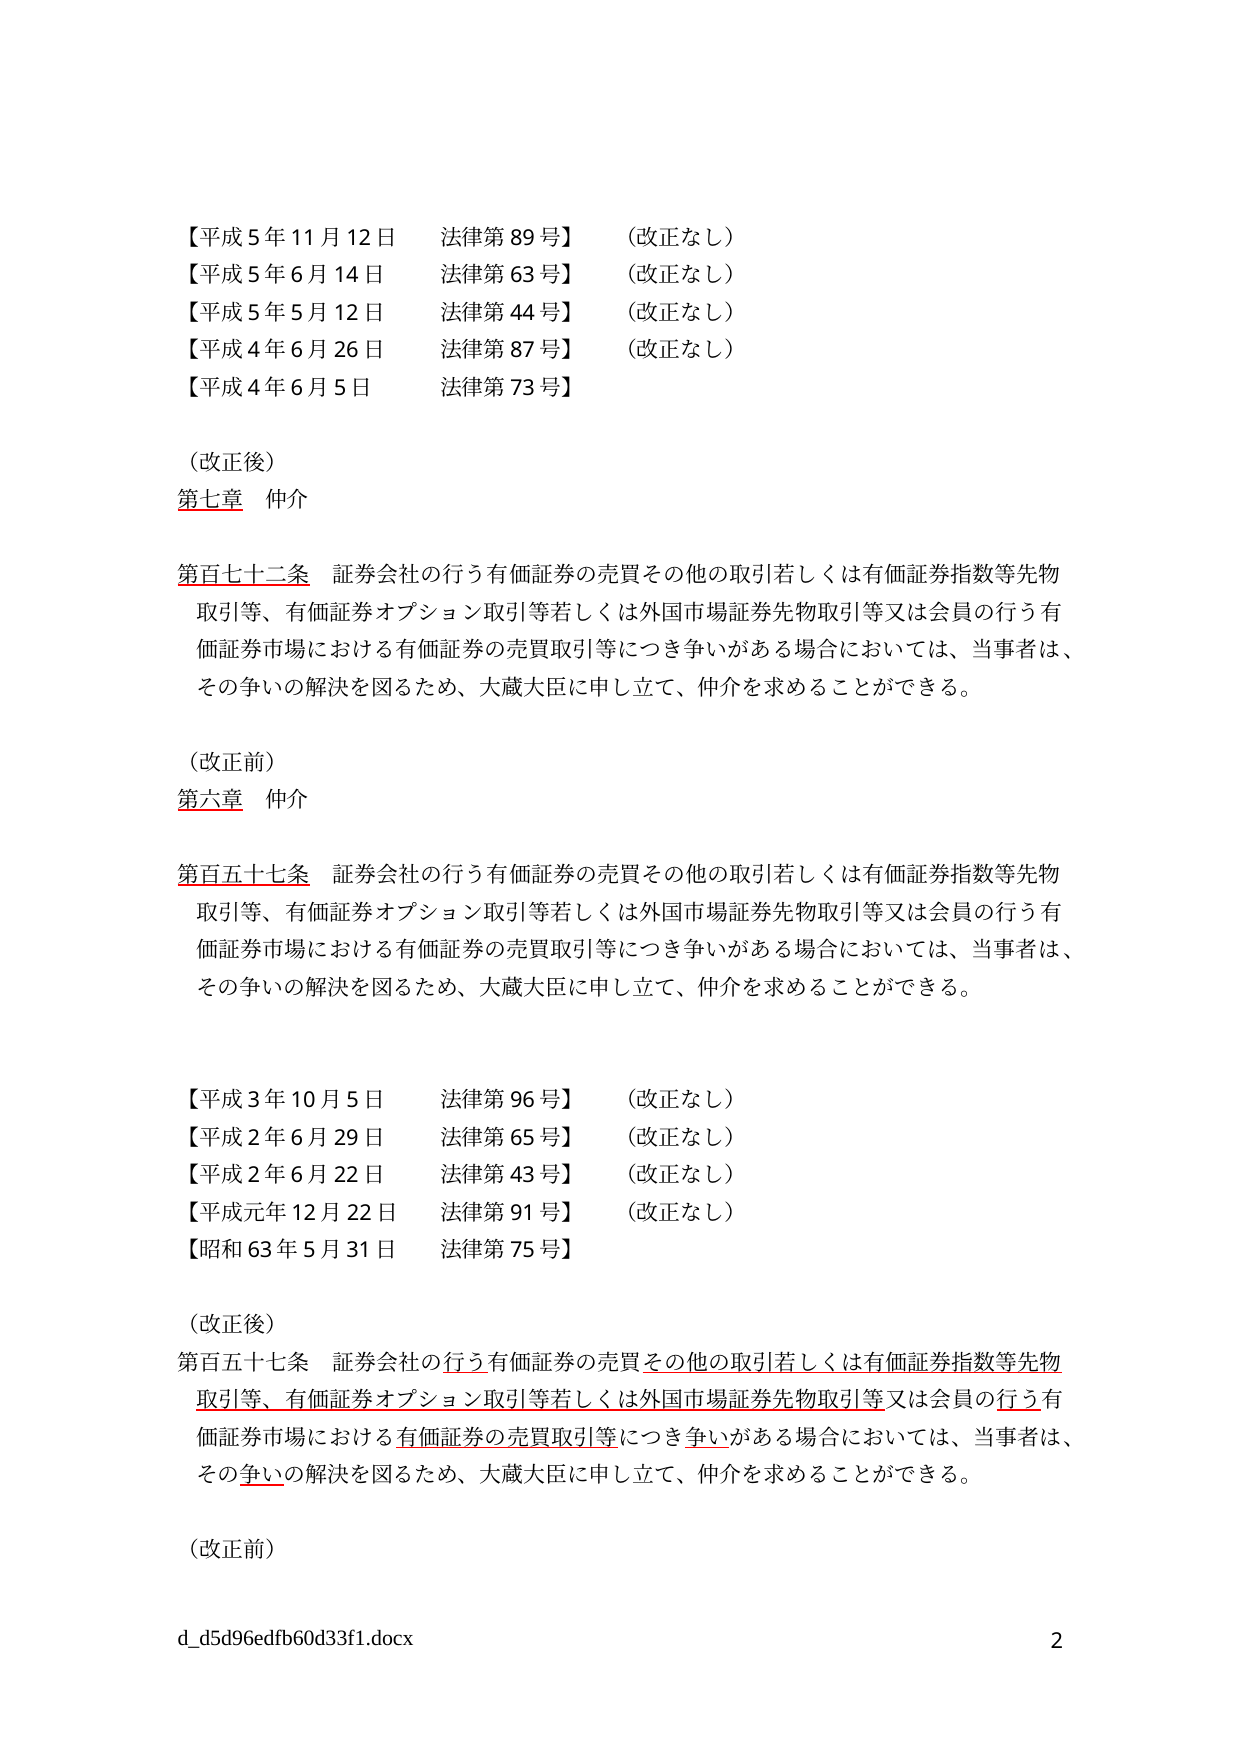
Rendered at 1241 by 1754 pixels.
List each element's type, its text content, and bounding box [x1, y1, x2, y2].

text （改正後） [177, 1304, 1063, 1342]
text 【平成2年6月29日 法律第65号】 （改正なし） [177, 1117, 1063, 1154]
text 【平成5年6月14日 法律第63号】 （改正なし） [177, 254, 1063, 292]
text 【平成5年11月12日 法律第89号】 （改正なし） [177, 217, 1063, 254]
text 第百七十二条 証券会社の行う有価証券の売買その他の取引若しくは有価証券指数等先物取引等、有価証券オプション取引等若しくは外国市場証券先物取引等又は会員の行う有価証券市場における有価証券の売買取引等につき争いがある場合においては、当事者は、その争いの解決を図るため、大蔵大臣に申し立て、仲介を求めることができる。 [177, 554, 1063, 704]
text （改正後） [177, 442, 1063, 479]
text 【平成2年6月22日 法律第43号】 （改正なし） [177, 1154, 1063, 1192]
text 【平成4年6月5日 法律第73号】 [177, 367, 1063, 404]
text 第七章 仲介 [177, 479, 1063, 517]
text 第百五十七条 証券会社の行う有価証券の売買その他の取引若しくは有価証券指数等先物取引等、有価証券オプション取引等若しくは外国市場証券先物取引等又は会員の行う有価証券市場における有価証券の売買取引等につき争いがある場合においては、当事者は、その争いの解決を図るため、大蔵大臣に申し立て、仲介を求めることができる。 [177, 854, 1063, 1004]
text （改正前） [177, 1529, 1063, 1567]
text 第六章 仲介 [177, 779, 1063, 817]
text 【平成5年5月12日 法律第44号】 （改正なし） [177, 292, 1063, 329]
text 【平成3年10月5日 法律第96号】 （改正なし） [177, 1079, 1063, 1117]
text （改正前） [177, 742, 1063, 779]
text 【昭和63年5月31日 法律第75号】 [177, 1229, 1063, 1267]
text 【平成4年6月26日 法律第87号】 （改正なし） [177, 329, 1063, 367]
text 第百五十七条 証券会社の行う有価証券の売買その他の取引若しくは有価証券指数等先物取引等、有価証券オプション取引等若しくは外国市場証券先物取引等又は会員の行う有価証券市場における有価証券の売買取引等につき争いがある場合においては、当事者は、その争いの解決を図るため、大蔵大臣に申し立て、仲介を求めることができる。 [177, 1342, 1063, 1492]
text 【平成元年12月22日 法律第91号】 （改正なし） [177, 1192, 1063, 1229]
